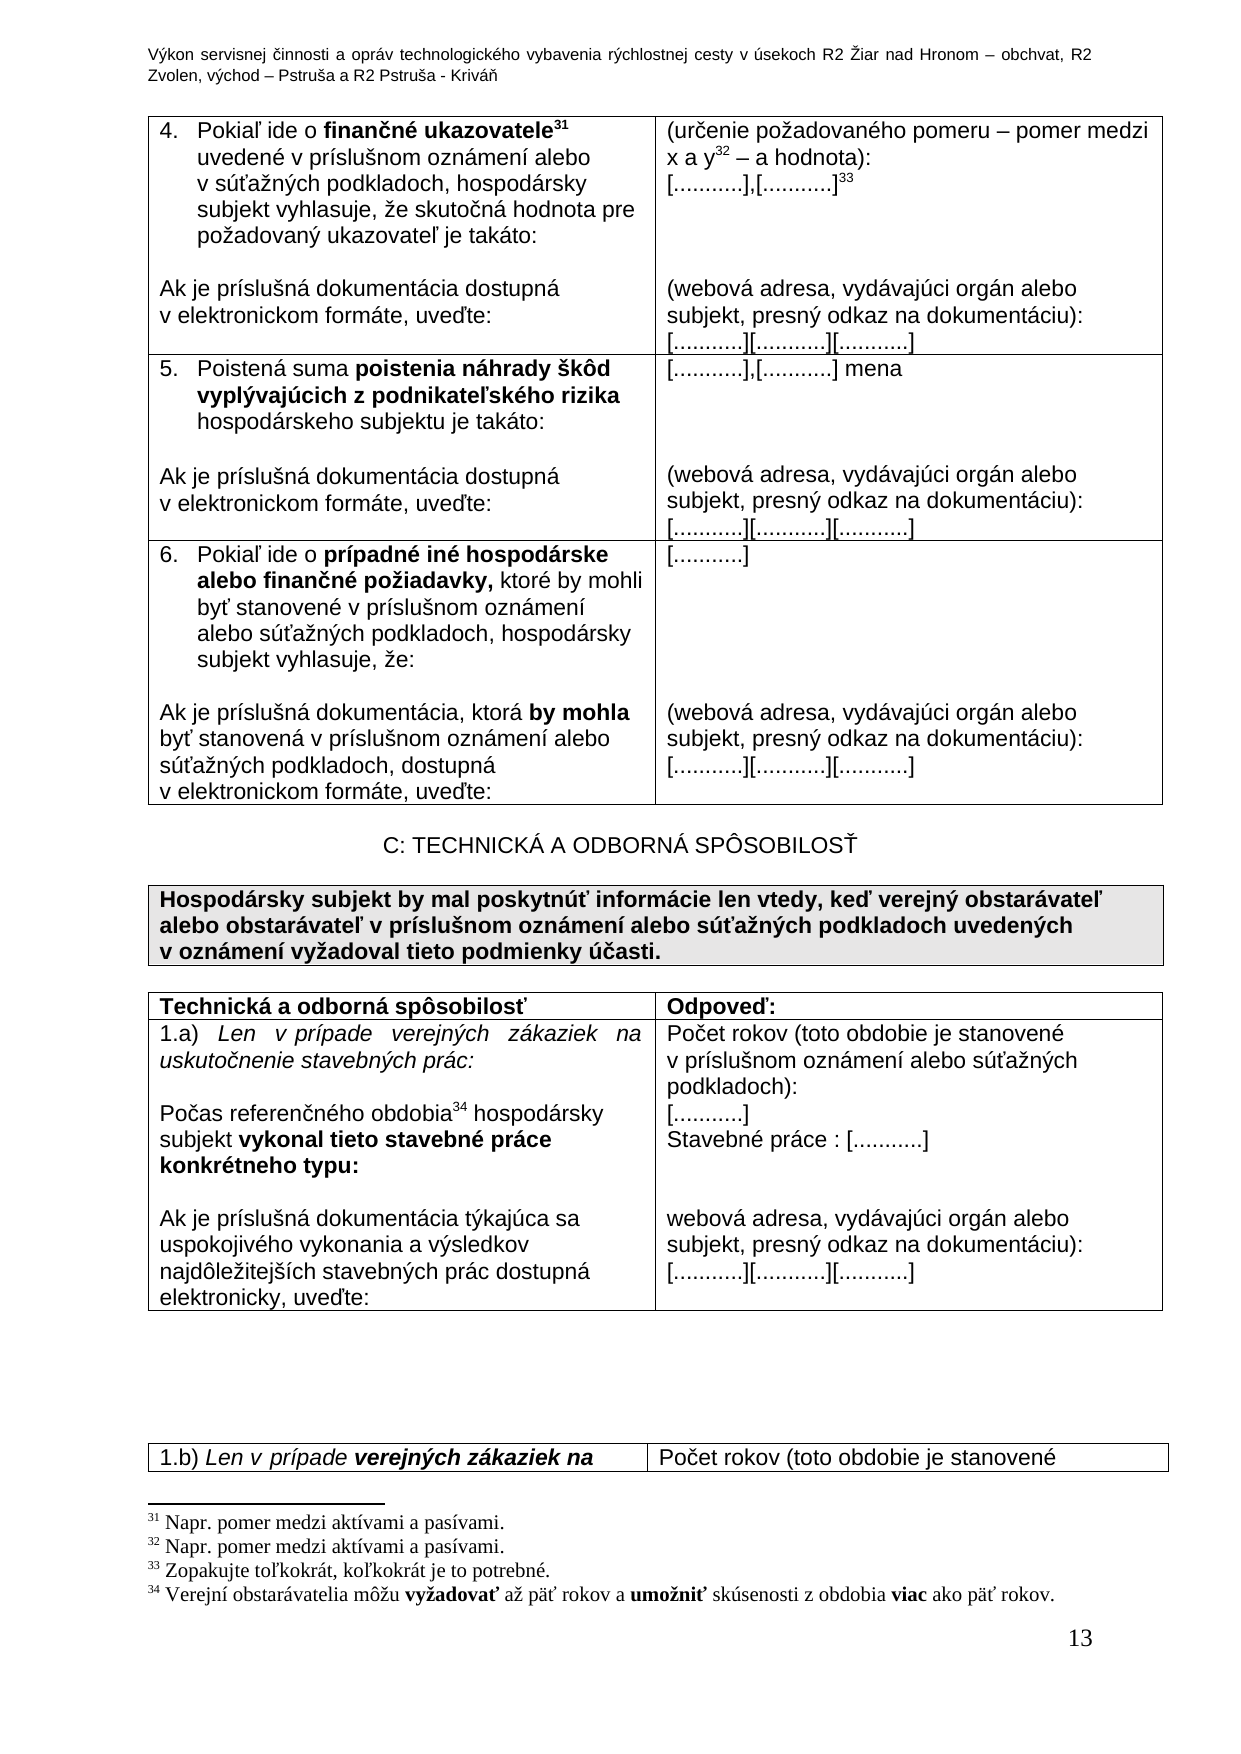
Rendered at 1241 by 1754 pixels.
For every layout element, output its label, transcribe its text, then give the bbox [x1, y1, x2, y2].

table_header Hospodársky subjekt by mal poskytnúť informácie len vtedy, keď verejný obstarávateľ alebo obstarávateľ v príslušnom oznámení alebo súťažných podkladoch uvedených v oznámení vyžadoval tieto podmienky účasti. [149, 886, 1163, 964]
table_header Technická a odborná spôsobilosť [149, 993, 655, 1019]
table_header Odpoveď: [656, 993, 1162, 1019]
table_cell 1.a) Len v prípade verejných zákaziek na uskutočnenie stavebných prác: Počas referenčného obdobia hospodársky subjekt vykonal tieto stavebné práce konkrétneho typu: Ak je príslušná dokumentácia týkajúca sa uspokojivého vykonania a výsledkov najdôležitejších stavebných prác dostupná elektronicky, uveďte: [149, 1020, 655, 1310]
table_cell [...........],[...........] mena (webová adresa, vydávajúci orgán alebo subjekt, presný odkaz na dokumentáciu): [...........][...........][...........] [656, 355, 1162, 540]
table_cell Pokiaľ ide o prípadné iné hospodárske alebo finančné požiadavky, ktoré by mohli byť stanovené v príslušnom oznámení alebo súťažných podkladoch, hospodársky subjekt vyhlasuje, že: Ak je príslušná dokumentácia, ktorá by mohla byť stanovená v príslušnom oznámení alebo súťažných podkladoch, dostupná v elektronickom formáte, uveďte: [149, 541, 655, 804]
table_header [648, 1444, 1168, 1471]
table_header (určenie požadovaného pomeru – pomer medzi x a y – a hodnota): [...........],[...........] (webová adresa, vydávajúci orgán alebo subjekt, presný odkaz na dokumentáciu): [...........][...........][...........] [656, 117, 1162, 354]
table_cell Počet rokov (toto obdobie je stanovené v príslušnom oznámení alebo súťažných podkladoch): [...........] Stavebné práce : [...........] webová adresa, vydávajúci orgán alebo subjekt, presný odkaz na dokumentáciu): [...........][...........][...........] [656, 1020, 1162, 1310]
table_cell [...........] (webová adresa, vydávajúci orgán alebo subjekt, presný odkaz na dokumentáciu): [...........][...........][...........] [656, 541, 1162, 804]
table_cell Poistená suma poistenia náhrady škôd vyplývajúcich z podnikateľského rizika hospodárskeho subjektu je takáto: Ak je príslušná dokumentácia dostupná v elektronickom formáte, uveďte: [149, 355, 655, 540]
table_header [149, 1444, 647, 1471]
table_header Pokiaľ ide o finančné ukazovatele uvedené v príslušnom oznámení alebo v súťažných podkladoch, hospodársky subjekt vyhlasuje, že skutočná hodnota pre požadovaný ukazovateľ je takáto: Ak je príslušná dokumentácia dostupná v elektronickom formáte, uveďte: [149, 117, 655, 354]
text C: TECHNICKÁ A ODBORNÁ SPÔSOBILOSŤ [148, 832, 1093, 858]
